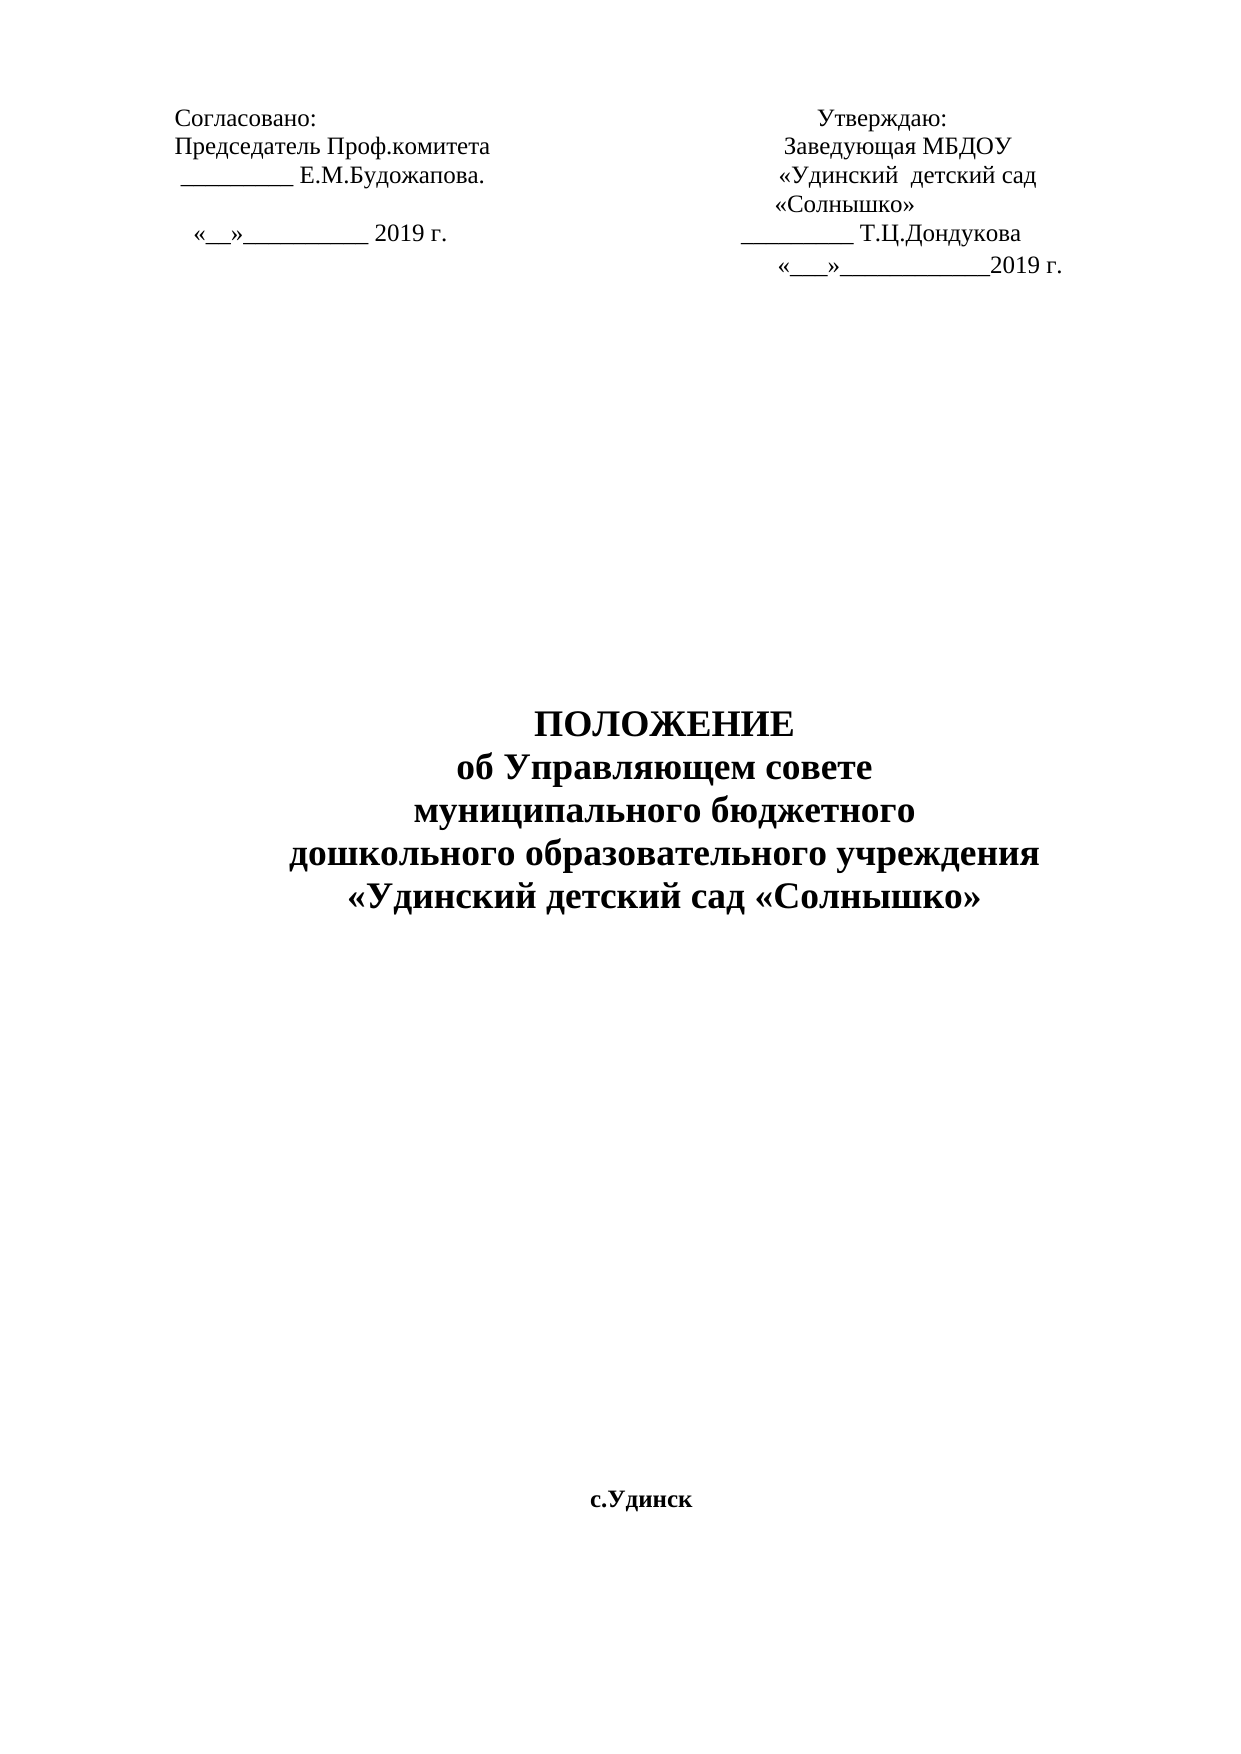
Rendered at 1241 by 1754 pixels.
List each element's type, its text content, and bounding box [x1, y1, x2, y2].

text дошкольного образовательного учреждения [177, 831, 1152, 874]
text «Удинский детский сад «Солнышко» [177, 874, 1152, 917]
text с.Удинск [177, 1480, 1152, 1513]
text ПОЛОЖЕНИЕ [177, 701, 1152, 744]
text муниципального бюджетного [177, 788, 1152, 831]
text Согласовано: Утверждаю: [118, 103, 1152, 131]
text об Управляющем совете [177, 744, 1152, 788]
text «__»__________ 2019 г. _________ Т.Ц.Дондукова [118, 218, 1152, 246]
text _________ Е.М.Будожапова. «Удинский детский сад [118, 160, 1152, 189]
text «___»____________2019 г. [177, 246, 1152, 279]
text Председатель Проф.комитета Заведующая МБДОУ [118, 131, 1152, 160]
text «Солнышко» [118, 189, 1152, 218]
